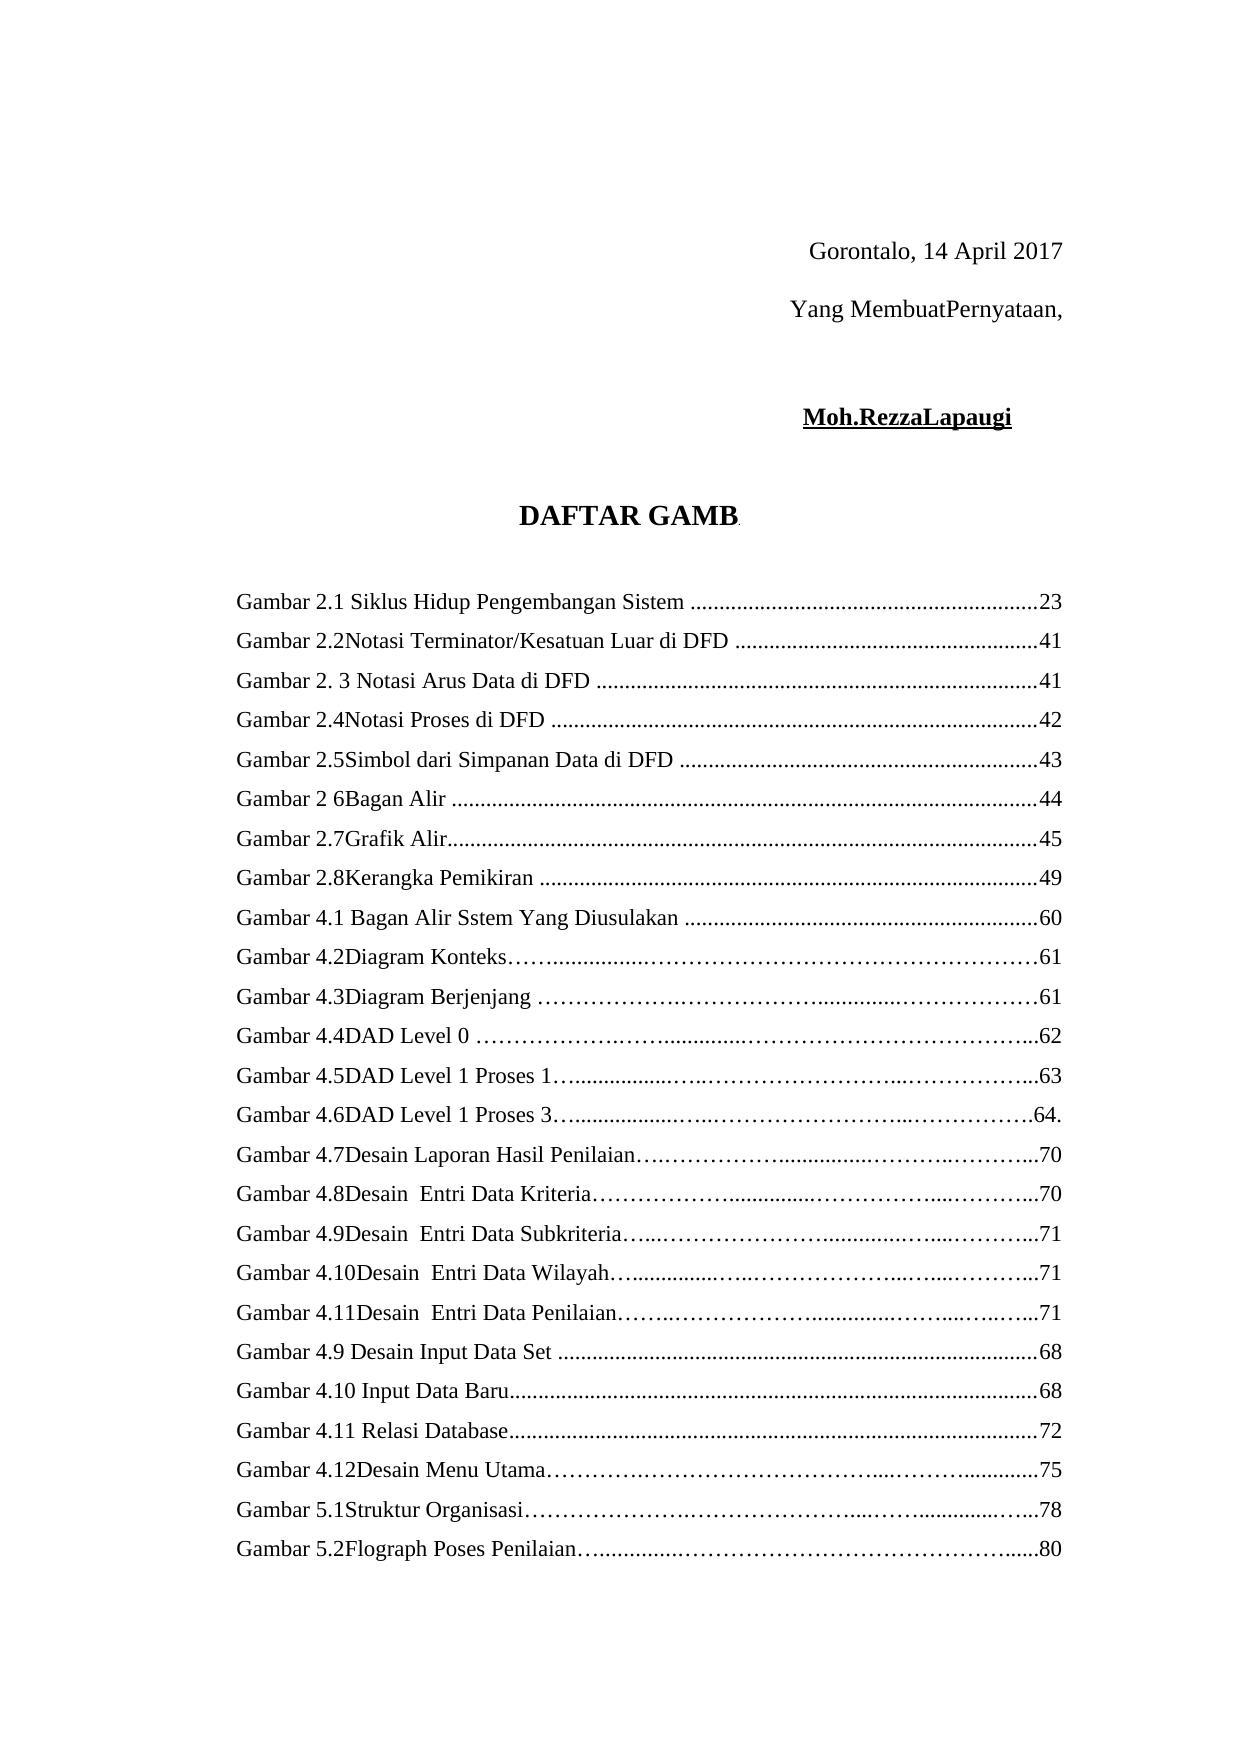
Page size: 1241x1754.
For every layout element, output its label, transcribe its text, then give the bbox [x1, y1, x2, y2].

text Gambar 2.1 Siklus Hidup Pengembangan Sistem 23 [236, 588, 1063, 614]
text Gambar 4.7Desain Laporan Hasil Penilaian….…………… ………..………...70 [236, 1141, 1063, 1167]
text Gambar 4.10Desain Entri Data Wilayah… …..………………...…....………...71 [236, 1259, 1063, 1286]
text Gambar 2.7Grafik Alir 45 [236, 825, 1063, 851]
text Gambar 2.2Notasi Terminator/Kesatuan Luar di DFD 41 [236, 627, 1063, 654]
text Gambar 2.4Notasi Proses di DFD 42 [236, 706, 1063, 733]
text Gambar 4.5DAD Level 1 Proses 1….. …..……………………...……………...63 [236, 1062, 1063, 1088]
text Gambar 4.11Desain Entri Data Penilaian……..……………… ……....…..…...71 [236, 1299, 1063, 1325]
text Gambar 4.12Desain Menu Utama………….…………………………....………. 75 [236, 1457, 1063, 1483]
text Gambar 4.1 Bagan Alir Sstem Yang Diusulakan 60 [236, 904, 1063, 930]
text Gambar 4.9Desain Entri Data Subkriteria…...………………… …....………...71 [236, 1220, 1063, 1246]
subtitle DAFTAR GAMBAR [236, 498, 740, 532]
text Gambar 2 6Bagan Alir 44 [236, 785, 1063, 812]
text Gambar 4.3Diagram Berjenjang ……………….……………… ………………61 [236, 983, 1063, 1009]
list Gorontalo, 14 April 2017 [349, 236, 1063, 265]
text Gambar 2.5Simbol dari Simpanan Data di DFD 43 [236, 746, 1063, 772]
text Gambar 2. 3 Notasi Arus Data di DFD 41 [236, 667, 1063, 693]
list Yang MembuatPernyataan, [349, 294, 1063, 322]
text Gambar 5.2Flograph Poses Penilaian… ……………………………………......80 [236, 1536, 1063, 1562]
text Gambar 4.9 Desain Input Data Set 68 [236, 1338, 1063, 1364]
text Gambar 4.8Desain Entri Data Kriteria……………… ……………....………...70 [236, 1180, 1063, 1207]
text Gambar 2.8Kerangka Pemikiran 49 [236, 864, 1063, 891]
text Gambar 5.1Struktur Organisasi………………….…………………....…… …...78 [236, 1496, 1063, 1522]
text Gambar 4.6DAD Level 1 Proses 3…. .…..……………………...…………….64. [236, 1101, 1063, 1128]
text Gambar 4.11 Relasi Database 72 [236, 1417, 1063, 1443]
text Gambar 4.10 Input Data Baru 68 [236, 1378, 1063, 1404]
text Gambar 4.2Diagram Konteks…… ……………………………………………61 [236, 943, 1063, 970]
text Gambar 4.4DAD Level 0 ……………….…… ………………………………...62 [236, 1022, 1063, 1049]
